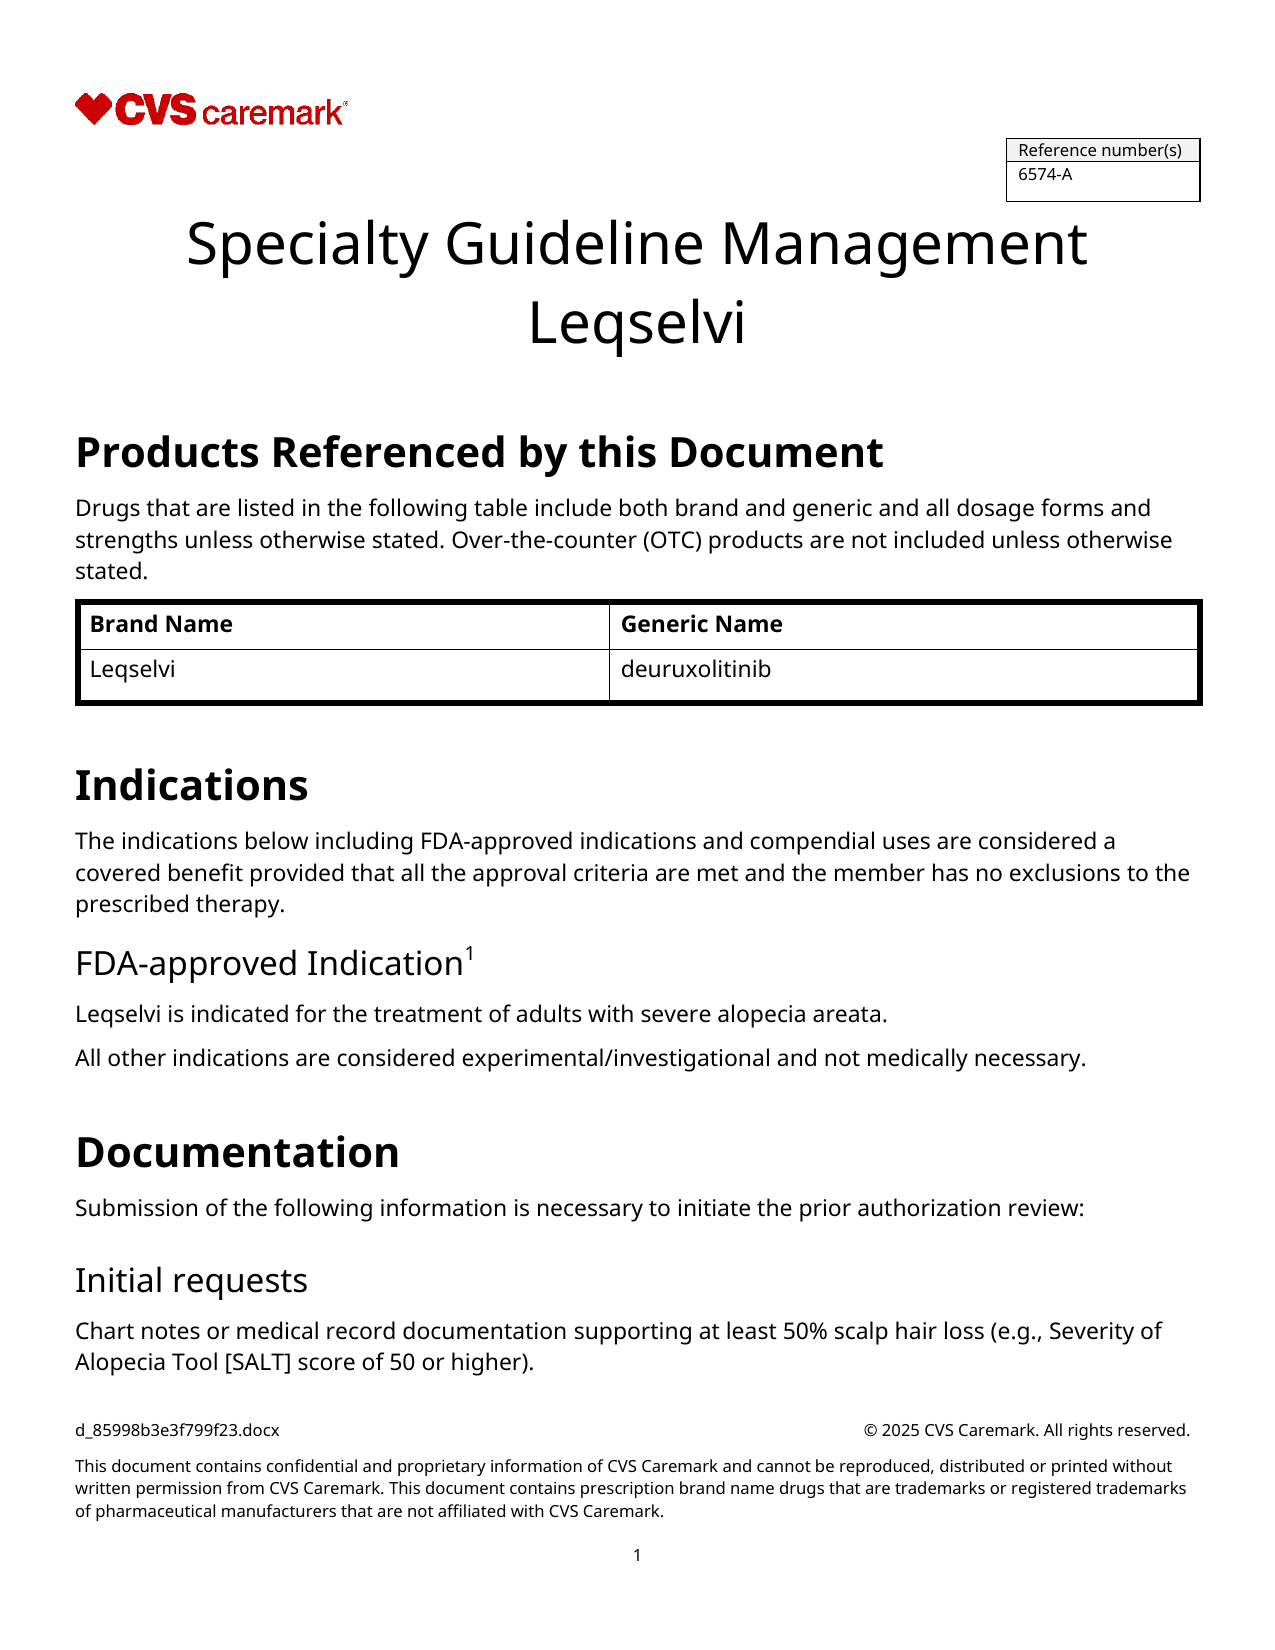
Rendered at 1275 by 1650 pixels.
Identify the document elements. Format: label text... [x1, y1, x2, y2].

picture [75, 93, 348, 125]
table_cell Leqselvi [81, 650, 609, 700]
table_header Generic Name [610, 605, 1197, 648]
text Chart notes or medical record documentation supporting at least 50% scalp hair loss (e.g., Severity of Alopecia Tool [SALT] score of 50 or higher). [75, 1314, 1200, 1377]
subtitle Indications [75, 756, 1200, 813]
table_cell 6574-A [1007, 162, 1199, 201]
subtitle Initial requests [75, 1257, 1200, 1302]
subtitle Documentation [75, 1123, 1200, 1179]
subtitle Products Referenced by this Document [75, 423, 1200, 480]
subtitle FDA-approved Indication1 [75, 940, 1200, 985]
subtitle Specialty Guideline Management Leqselvi [75, 202, 1200, 361]
table_header Reference number(s) [1007, 139, 1199, 161]
text Submission of the following information is necessary to initiate the prior authorization review: [75, 1192, 1200, 1223]
table_header Brand Name [81, 605, 609, 648]
text The indications below including FDA-approved indications and compendial uses are considered a covered benefit provided that all the approval criteria are met and the member has no exclusions to the prescribed therapy. [75, 825, 1200, 919]
text Drugs that are listed in the following table include both brand and generic and all dosage forms and strengths unless otherwise stated. Over-the-counter (OTC) products are not included unless otherwise stated. [75, 492, 1200, 586]
table_cell deuruxolitinib [610, 650, 1197, 700]
text All other indications are considered experimental/investigational and not medically necessary. [75, 1042, 1200, 1073]
text Leqselvi is indicated for the treatment of adults with severe alopecia areata. [75, 998, 1200, 1029]
